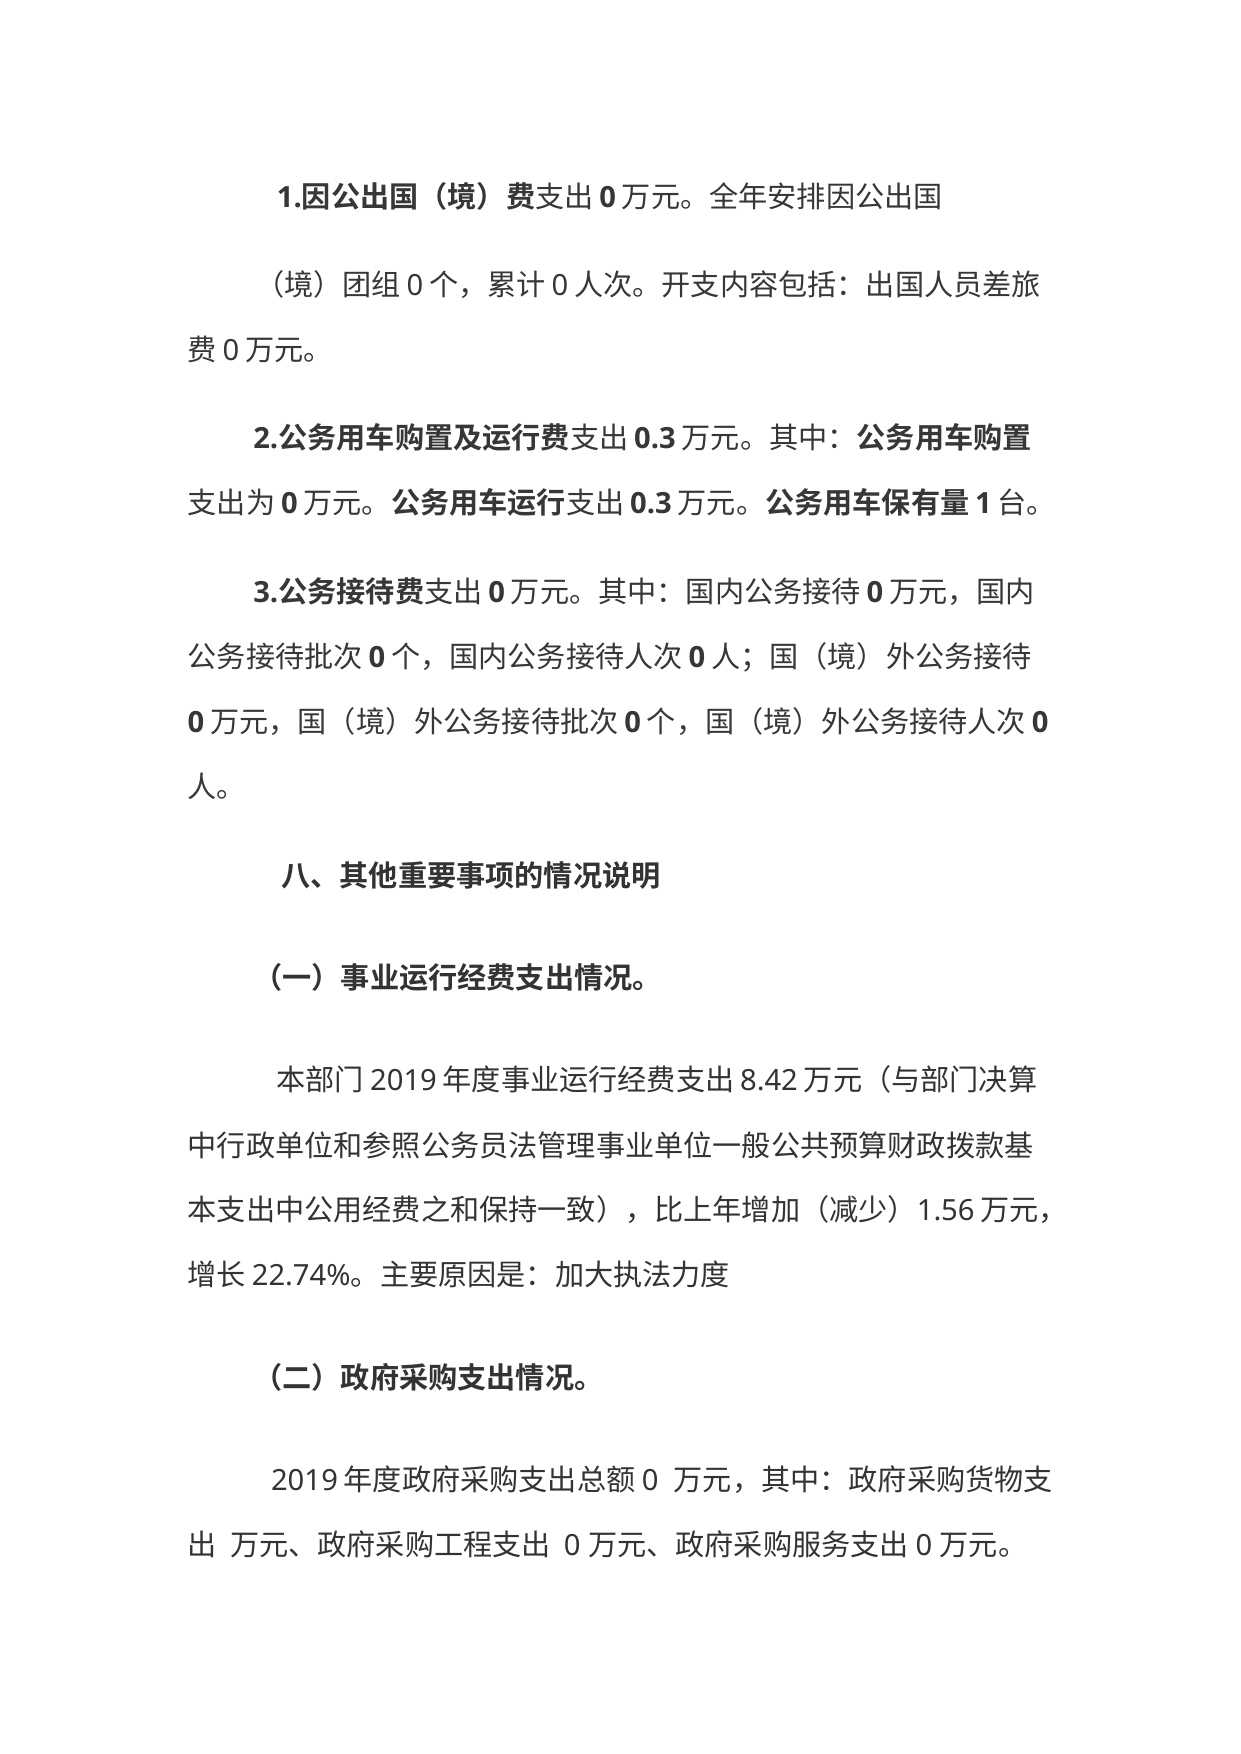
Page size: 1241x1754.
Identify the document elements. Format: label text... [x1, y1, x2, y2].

text 2019年度政府采购支出总额 0 万元，其中：政府采购货物支出 万元、政府采购工程支出 0 万元、政府采购服务支出 0 万元。 [187, 1446, 1053, 1576]
text 1.因公出国（境）费支出0万元。全年安排因公出国 [187, 162, 1053, 227]
text （一）事业运行经费支出情况。 [187, 943, 1053, 1008]
text 八、其他重要事项的情况说明 [281, 841, 1053, 906]
text （境）团组0个，累计0人次。开支内容包括：出国人员差旅费0万元。 [187, 250, 1053, 380]
text 3.公务接待费支出0万元。其中：国内公务接待0万元，国内公务接待批次0个，国内公务接待人次0人；国（境）外公务接待0万元，国（境）外公务接待批次0个，国（境）外公务接待人次0人。 [187, 557, 1053, 817]
text 2.公务用车购置及运行费支出0.3万元。其中：公务用车购置支出为0万元。公务用车运行支出0.3万元。公务用车保有量1台。 [187, 404, 1053, 534]
text （二）政府采购支出情况。 [187, 1343, 1053, 1408]
text 本部门 2019年度事业运行经费支出8.42万元（与部门决算中行政单位和参照公务员法管理事业单位一般公共预算财政拨款基本支出中公用经费之和保持一致），比上年增加（减少）1.56万元，增长22.74%。主要原因是：加大执法力度 [187, 1046, 1053, 1306]
